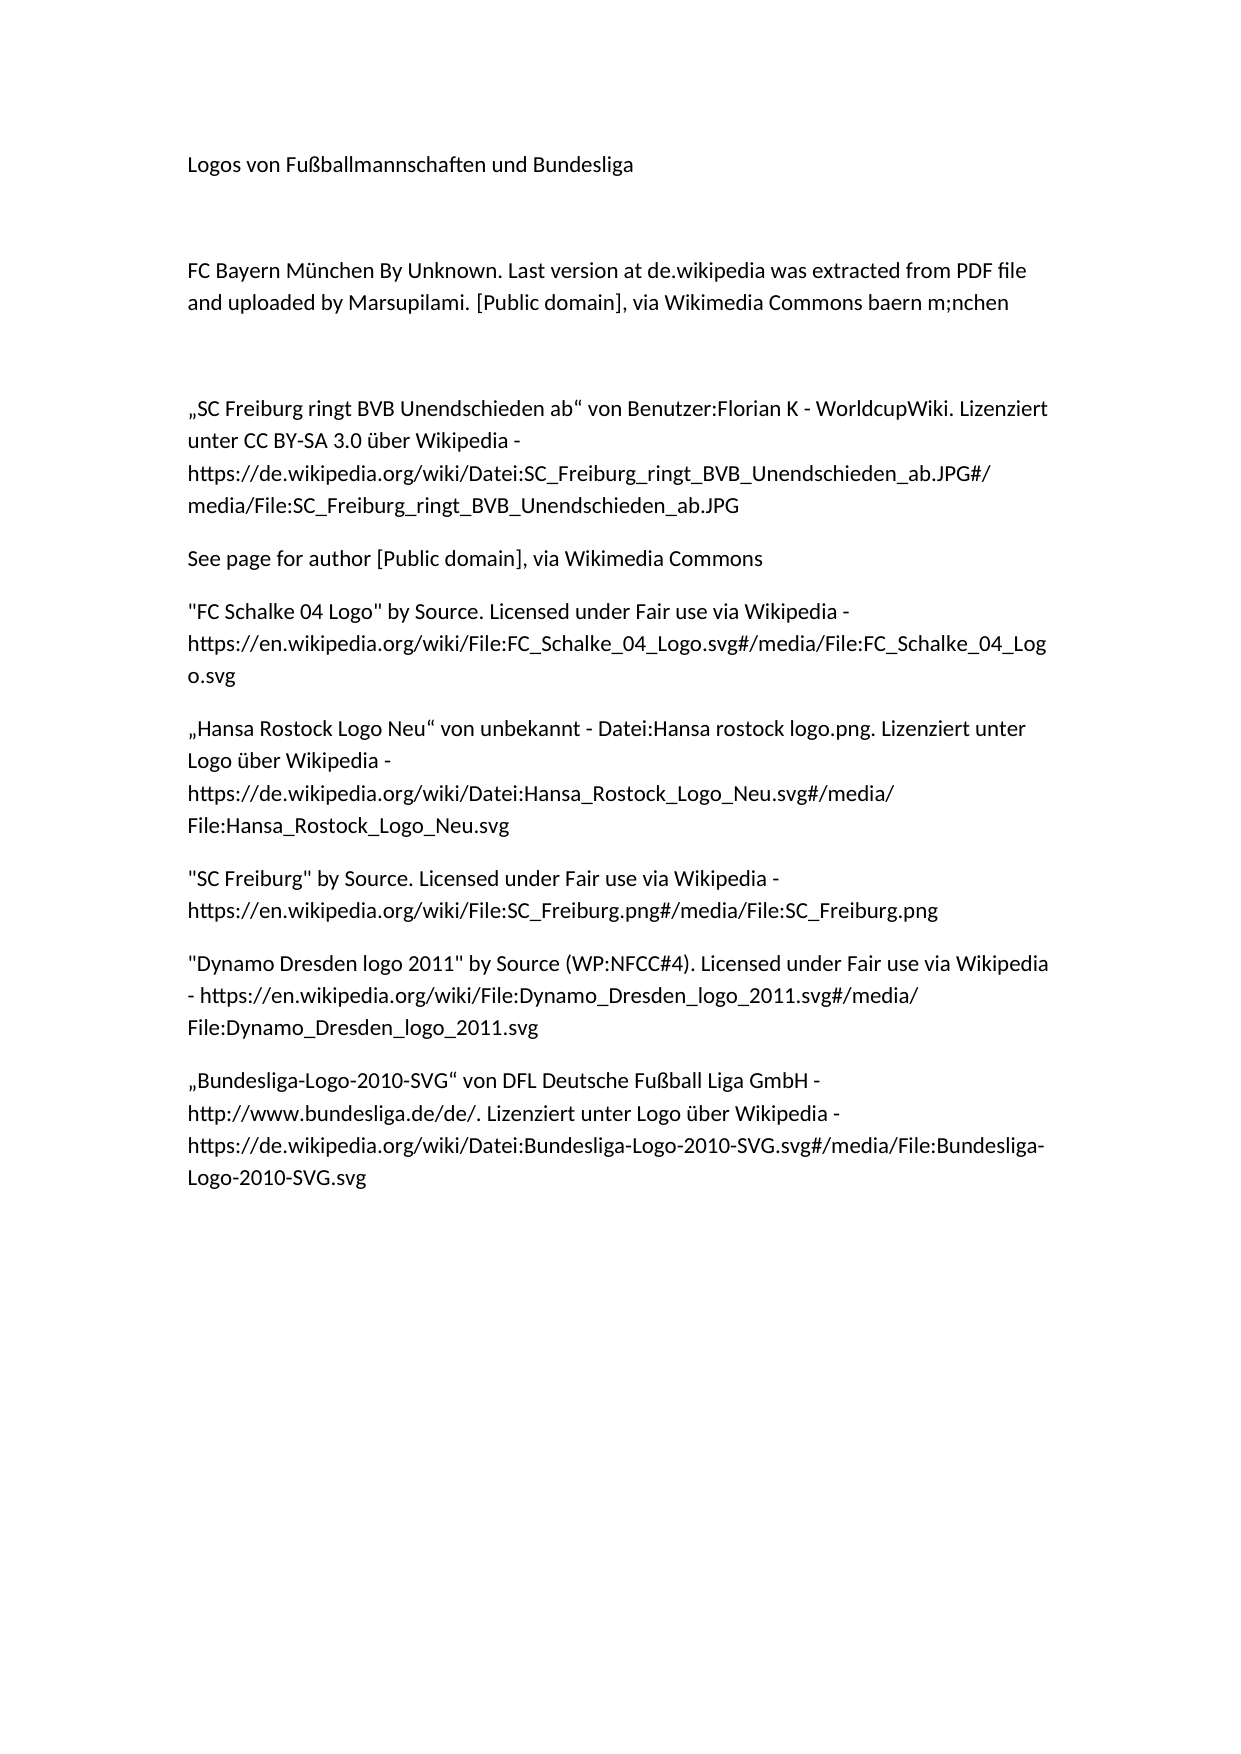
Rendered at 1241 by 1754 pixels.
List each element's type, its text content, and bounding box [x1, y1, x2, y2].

text See page for author [Public domain], via Wikimedia Commons [187, 544, 1053, 572]
text Logos von Fußballmannschaften und Bundesliga [187, 150, 1053, 178]
text „Hansa Rostock Logo Neu“ von unbekannt - Datei:Hansa rostock logo.png. Lizenziert unter Logo über Wikipedia - https://de.wikipedia.org/wiki/Datei:Hansa_Rostock_Logo_Neu.svg#/media/File:Hansa_Rostock_Logo_Neu.svg [187, 714, 1053, 839]
text "FC Schalke 04 Logo" by Source. Licensed under Fair use via Wikipedia - https://en.wikipedia.org/wiki/File:FC_Schalke_04_Logo.svg#/media/File:FC_Schalke_04_Logo.svg [187, 597, 1053, 689]
text FC Bayern München By Unknown. Last version at de.wikipedia was extracted from PDF file and uploaded by Marsupilami. [Public domain], via Wikimedia Commons baern m;nchen [187, 256, 1053, 316]
text „Bundesliga-Logo-2010-SVG“ von DFL Deutsche Fußball Liga GmbH - http://www.bundesliga.de/de/. Lizenziert unter Logo über Wikipedia - https://de.wikipedia.org/wiki/Datei:Bundesliga-Logo-2010-SVG.svg#/media/File:Bundesliga-Logo-2010-SVG.svg [187, 1066, 1053, 1191]
text "SC Freiburg" by Source. Licensed under Fair use via Wikipedia - https://en.wikipedia.org/wiki/File:SC_Freiburg.png#/media/File:SC_Freiburg.png [187, 864, 1053, 924]
text "Dynamo Dresden logo 2011" by Source (WP:NFCC#4). Licensed under Fair use via Wikipedia - https://en.wikipedia.org/wiki/File:Dynamo_Dresden_logo_2011.svg#/media/File:Dynamo_Dresden_logo_2011.svg [187, 949, 1053, 1041]
text „SC Freiburg ringt BVB Unendschieden ab“ von Benutzer:Florian K - WorldcupWiki. Lizenziert unter CC BY-SA 3.0 über Wikipedia - https://de.wikipedia.org/wiki/Datei:SC_Freiburg_ringt_BVB_Unendschieden_ab.JPG#/media/File:SC_Freiburg_ringt_BVB_Unendschieden_ab.JPG [187, 394, 1053, 519]
